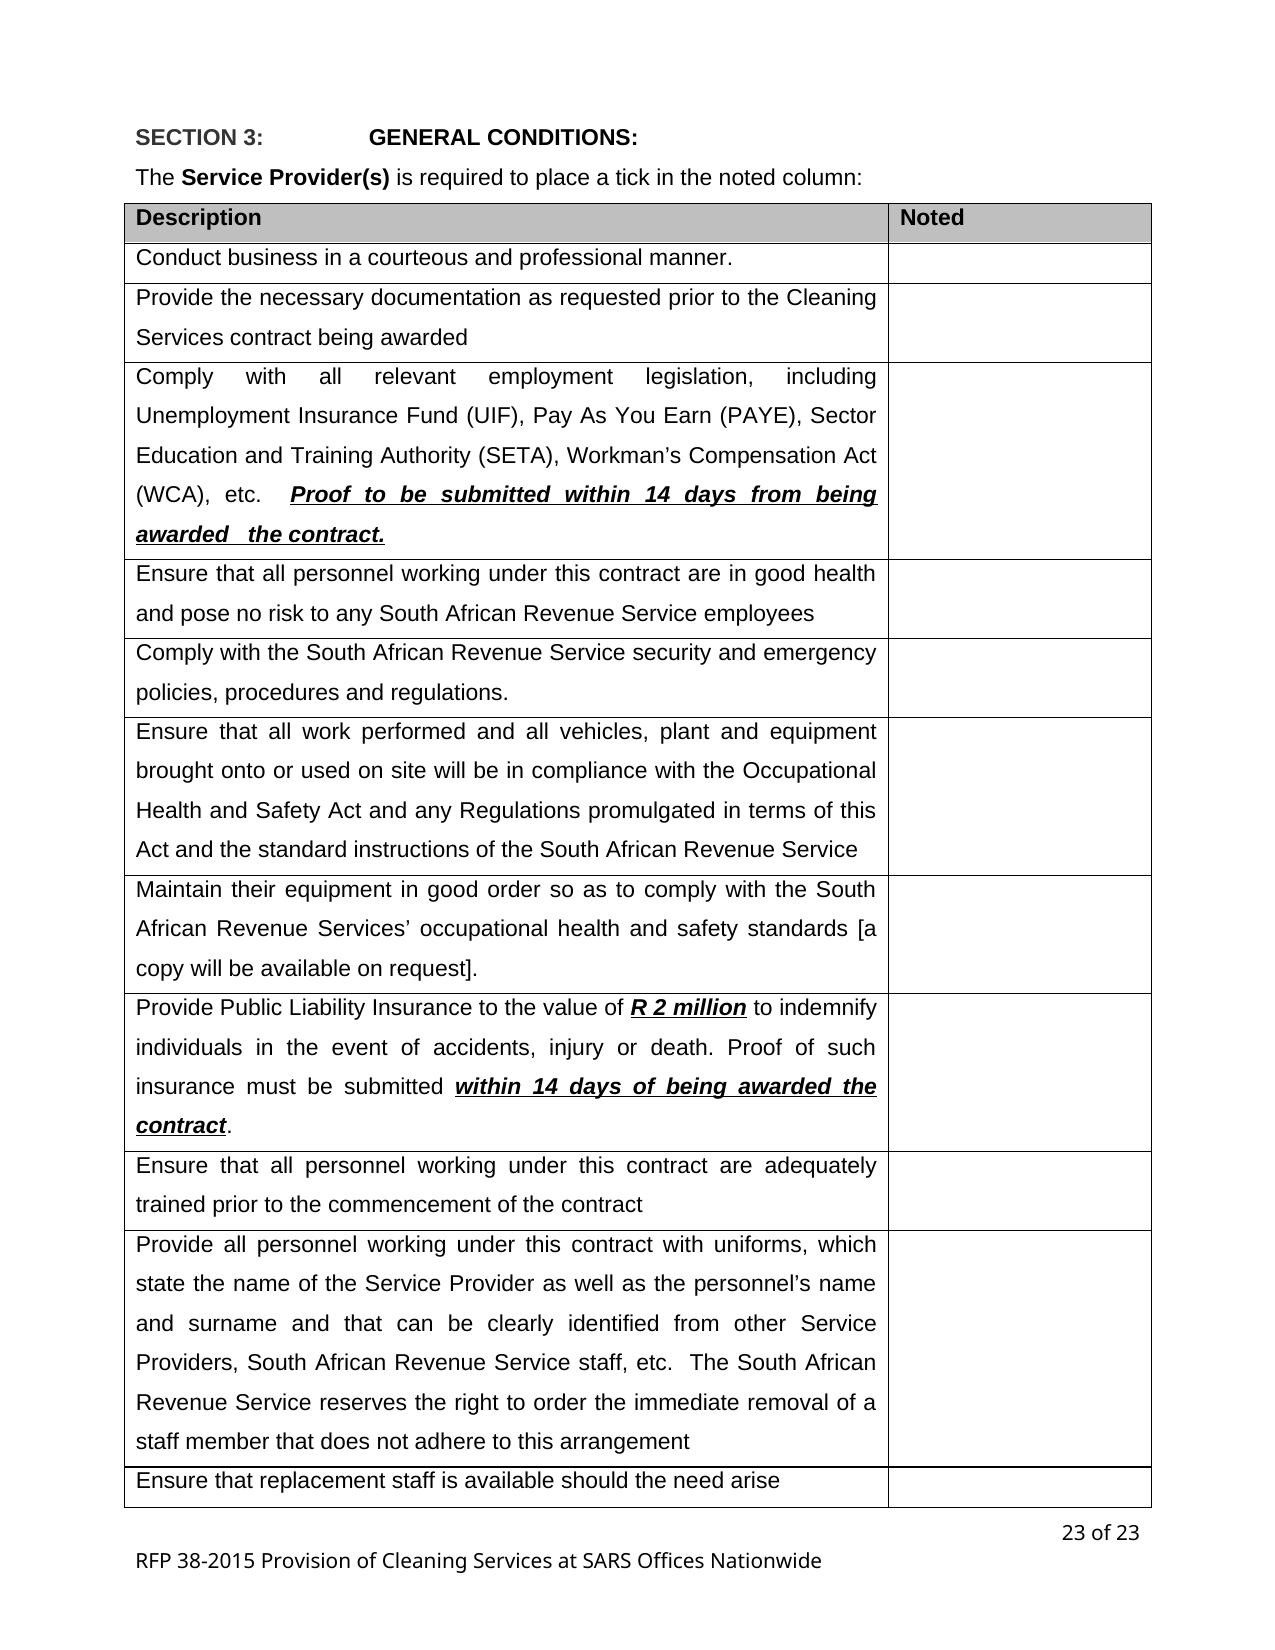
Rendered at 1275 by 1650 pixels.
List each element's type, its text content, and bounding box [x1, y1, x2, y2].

table_cell Provide the necessary documentation as requested prior to the Cleaning Services contract being awarded [125, 284, 888, 362]
table_cell [889, 639, 1151, 717]
table_cell Provide all personnel working under this contract with uniforms, which state the name of the Service Provider as well as the personnel’s name and surname and that can be clearly identified from other Service Providers, South African Revenue Service staff, etc. The South African Revenue Service reserves the right to order the immediate removal of a staff member that does not adhere to this arrangement [125, 1231, 888, 1466]
table_cell [889, 560, 1151, 638]
table_cell [889, 1231, 1151, 1466]
table_cell Provide Public Liability Insurance to the value of R 2 million to indemnify individuals in the event of accidents, injury or death. Proof of such insurance must be submitted within 14 days of being awarded the contract. [125, 994, 888, 1151]
table_cell [889, 244, 1151, 283]
table_cell [889, 284, 1151, 362]
table_cell [889, 363, 1151, 559]
table_header Noted [889, 204, 1151, 242]
table_cell Ensure that all personnel working under this contract are in good health and pose no risk to any South African Revenue Service employees [125, 560, 888, 638]
table_cell [889, 876, 1151, 993]
text The Service Provider(s) is required to place a tick in the noted column: [135, 163, 1140, 190]
table_cell [889, 718, 1151, 874]
table_cell [889, 1152, 1151, 1229]
table_cell [889, 994, 1151, 1151]
table_cell Ensure that all personnel working under this contract are adequately trained prior to the commencement of the contract [125, 1152, 888, 1229]
table_cell Conduct business in a courteous and professional manner. [125, 244, 888, 283]
table_cell Comply with the South African Revenue Service security and emergency policies, procedures and regulations. [125, 639, 888, 717]
table_cell Comply with all relevant employment legislation, including Unemployment Insurance Fund (UIF), Pay As You Earn (PAYE), Sector Education and Training Authority (SETA), Workman’s Compensation Act (WCA), etc. Proof to be submitted within 14 days from being awarded the contract. [125, 363, 888, 559]
table_cell Ensure that replacement staff is available should the need arise [125, 1468, 888, 1507]
subtitle GENERAL CONDITIONs: [135, 124, 1140, 150]
table_cell [889, 1468, 1151, 1507]
table_cell Ensure that all work performed and all vehicles, plant and equipment brought onto or used on site will be in compliance with the Occupational Health and Safety Act and any Regulations promulgated in terms of this Act and the standard instructions of the South African Revenue Service [125, 718, 888, 874]
table_header Description [125, 204, 888, 242]
table_cell Maintain their equipment in good order so as to comply with the South African Revenue Services’ occupational health and safety standards [a copy will be available on request]. [125, 876, 888, 993]
